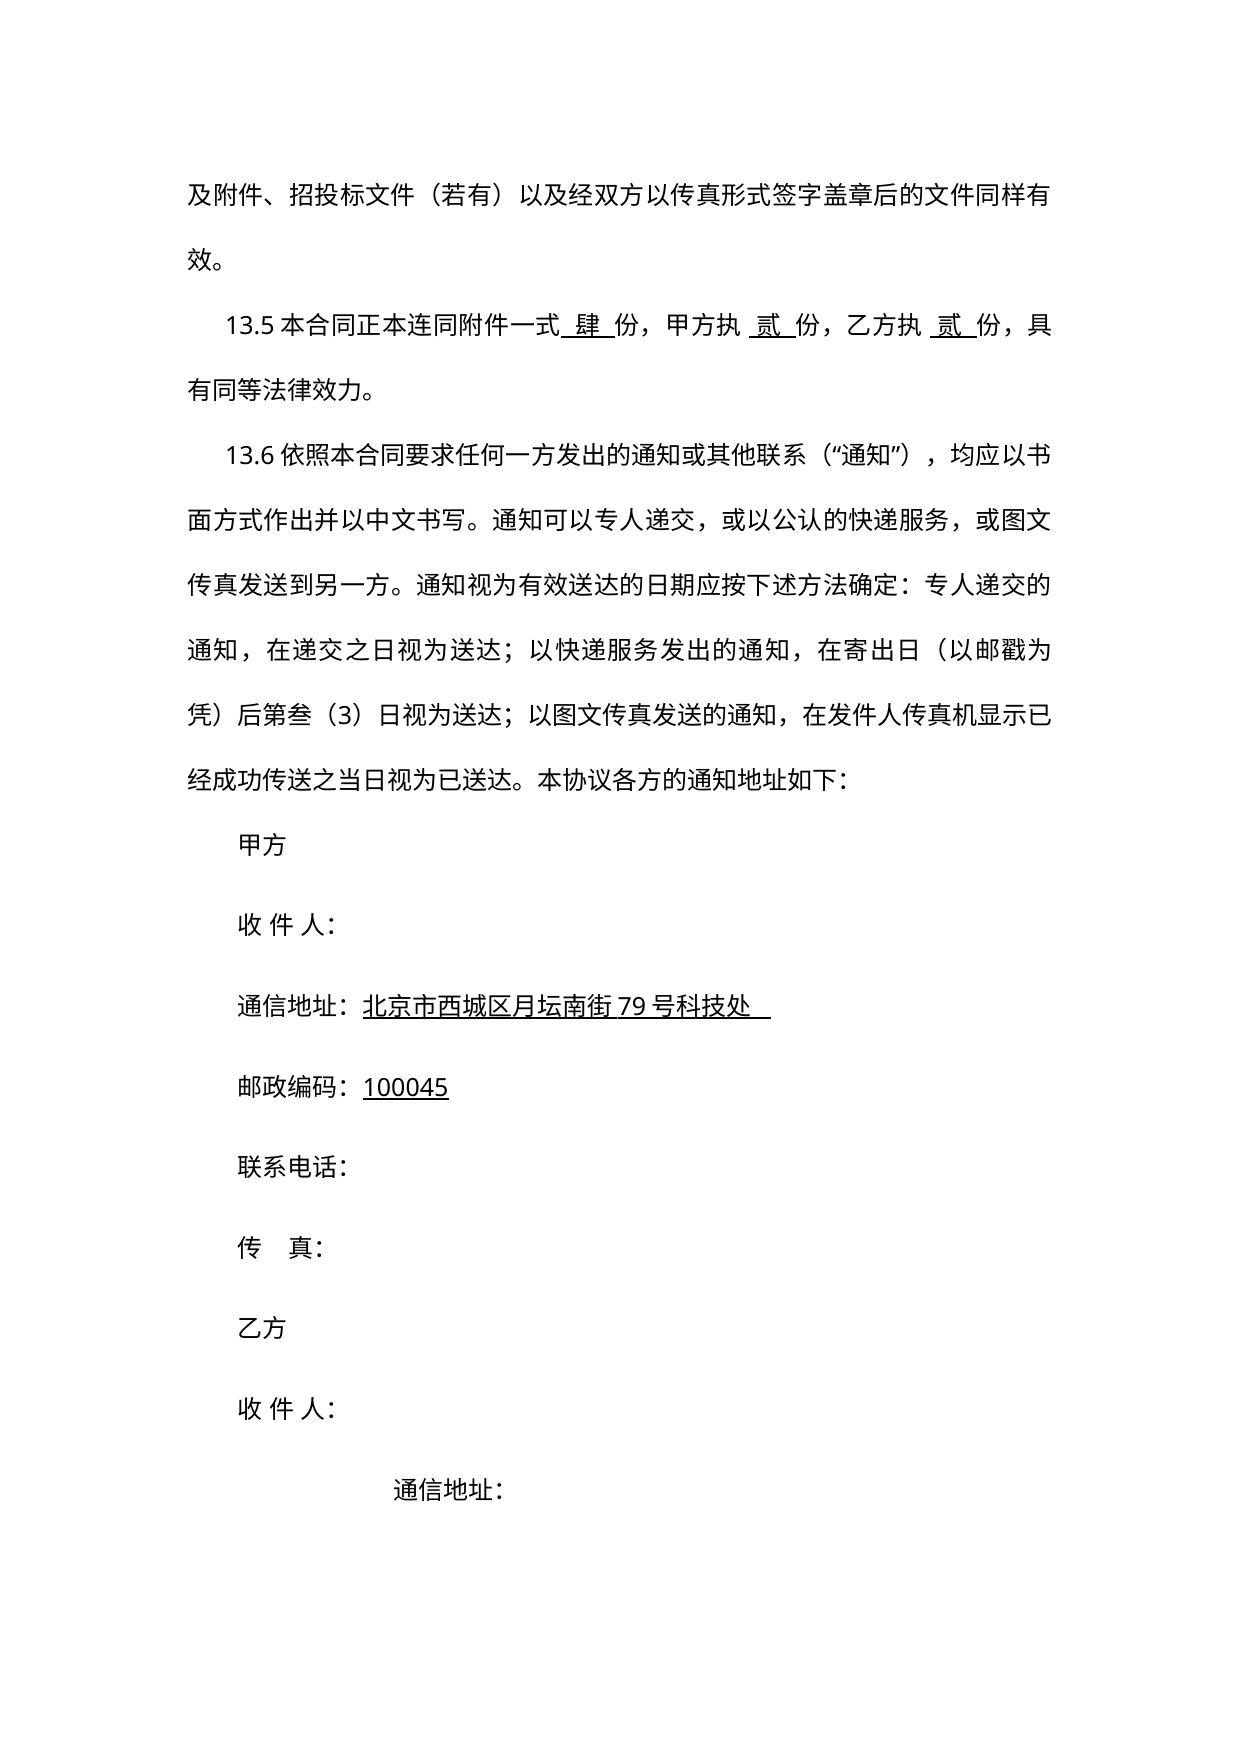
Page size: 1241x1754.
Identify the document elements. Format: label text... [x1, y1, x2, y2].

text 通信地址：北京市西城区月坛南街79号科技处 [187, 973, 1053, 1038]
text 传 真： [187, 1215, 1053, 1280]
text 13.5本合同正本连同附件一式 肆 份，甲方执 贰 份，乙方执 贰 份，具有同等法律效力。 [187, 292, 1053, 422]
text 甲方 [187, 812, 1053, 877]
text 乙方 [187, 1296, 1053, 1361]
text 通信地址： [394, 1457, 1053, 1522]
text 收 件 人： [187, 893, 1053, 958]
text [187, 162, 1053, 292]
text 联系电话： [187, 1134, 1053, 1199]
text 收 件 人： [187, 1376, 1053, 1441]
text 13.6依照本合同要求任何一方发出的通知或其他联系（“通知”），均应以书面方式作出并以中文书写。通知可以专人递交，或以公认的快递服务，或图文传真发送到另一方。通知视为有效送达的日期应按下述方法确定：专人递交的通知，在递交之日视为送达；以快递服务发出的通知，在寄出日（以邮戳为凭）后第叁（3）日视为送达；以图文传真发送的通知，在发件人传真机显示已经成功传送之当日视为已送达。本协议各方的通知地址如下： [187, 422, 1053, 812]
text 邮政编码：100045 [187, 1054, 1053, 1119]
